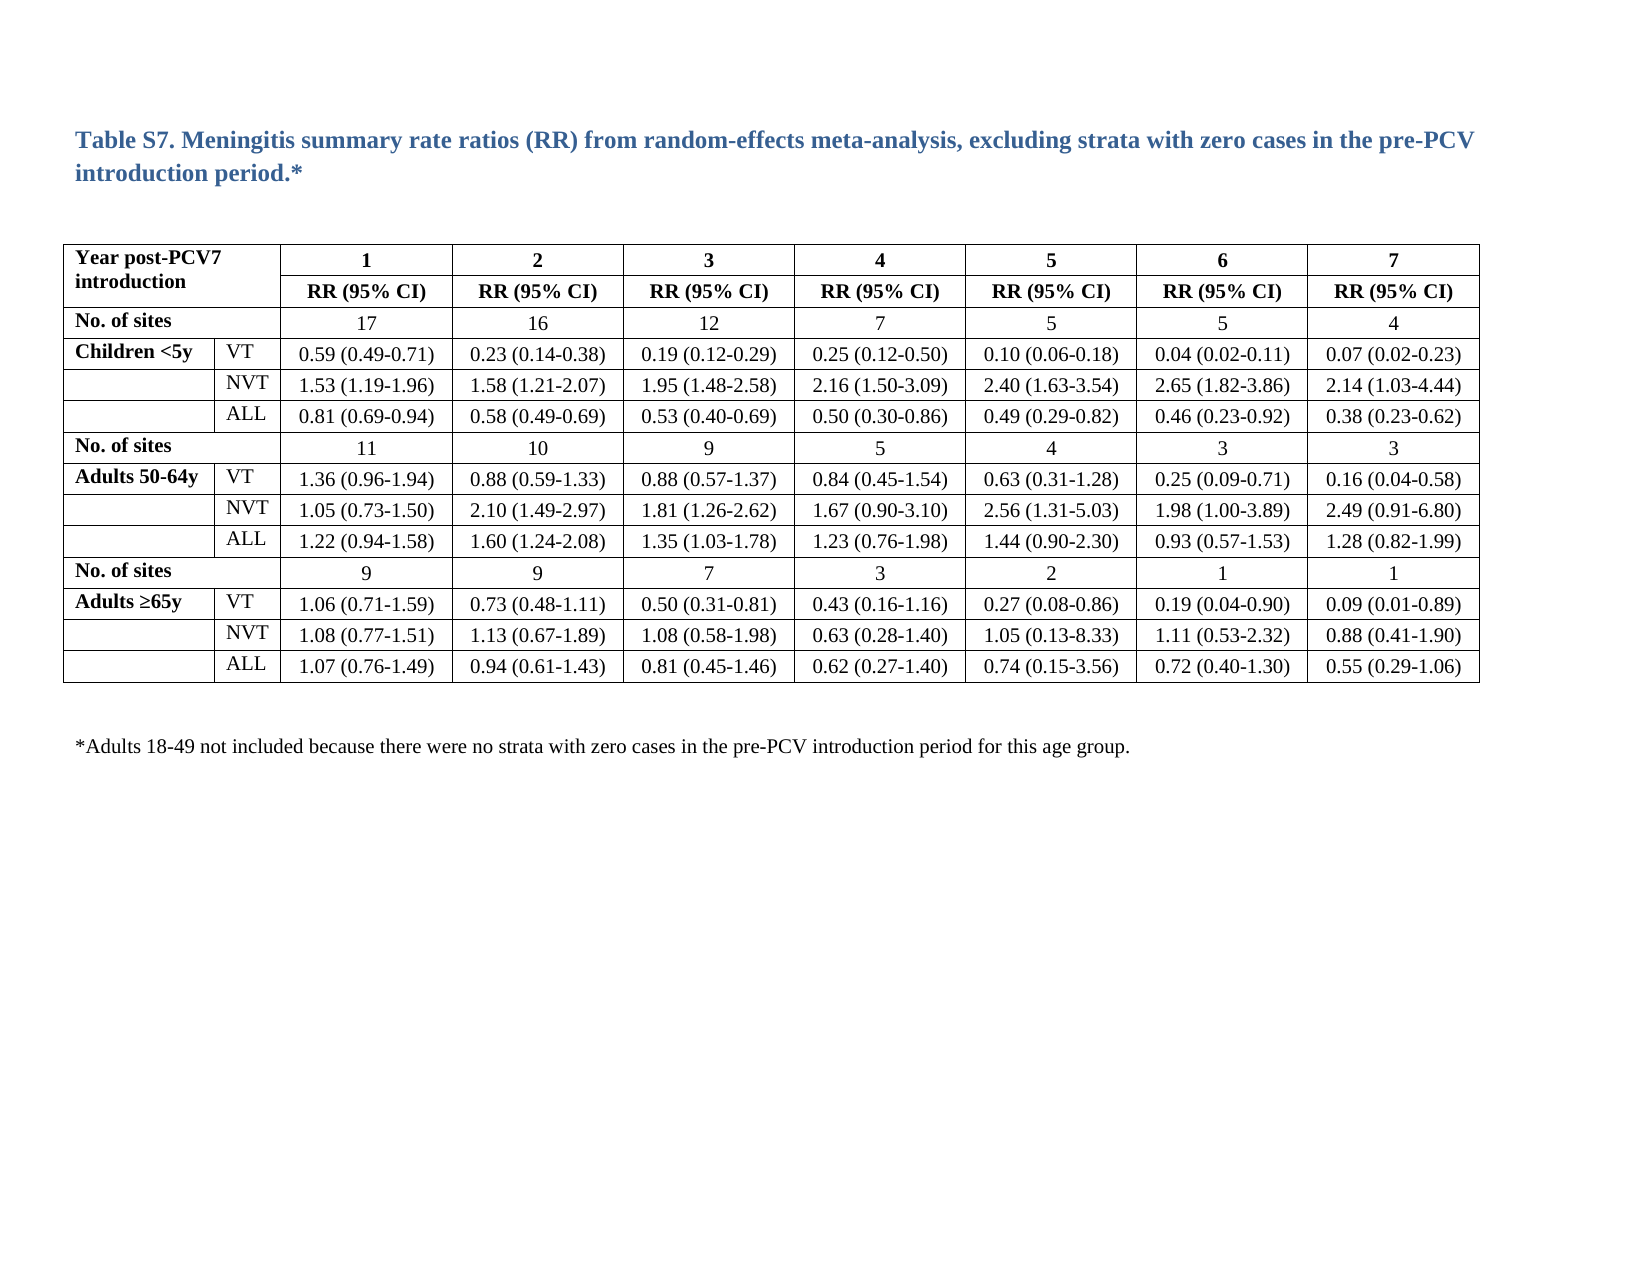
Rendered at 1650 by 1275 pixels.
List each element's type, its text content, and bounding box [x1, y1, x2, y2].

table_cell 0.84 (0.45-1.54) [795, 464, 965, 494]
table_cell 0.63 (0.28-1.40) [795, 620, 965, 650]
table_cell 1.35 (1.03-1.78) [624, 526, 794, 557]
table_cell 2.49 (0.91-6.80) [1308, 495, 1479, 525]
table_cell 0.53 (0.40-0.69) [624, 401, 794, 432]
table_cell 0.16 (0.04-0.58) [1308, 464, 1479, 494]
table_cell 0.81 (0.69-0.94) [281, 401, 452, 432]
table_cell ALL [215, 526, 280, 557]
table_header Year post-PCV7 introduction [64, 245, 280, 307]
table_cell 0.09 (0.01-0.89) [1308, 589, 1479, 619]
table_cell RR (95% CI) [453, 276, 623, 307]
table_cell [64, 495, 214, 525]
table_cell 1 [1308, 558, 1479, 588]
table_cell 0.88 (0.59-1.33) [453, 464, 623, 494]
table_cell [64, 526, 214, 557]
table_cell [64, 651, 214, 682]
table_cell 1.08 (0.58-1.98) [624, 620, 794, 650]
table_cell 0.23 (0.14-0.38) [453, 339, 623, 369]
table_cell 1.95 (1.48-2.58) [624, 370, 794, 400]
table_cell 1.22 (0.94-1.58) [281, 526, 452, 557]
table_cell 5 [795, 433, 965, 463]
table_cell 3 [1137, 433, 1307, 463]
table_cell 1.05 (0.13-8.33) [966, 620, 1136, 650]
table_cell 0.62 (0.27-1.40) [795, 651, 965, 682]
table_cell 1.53 (1.19-1.96) [281, 370, 452, 400]
table_cell 1.08 (0.77-1.51) [281, 620, 452, 650]
table_cell 0.25 (0.09-0.71) [1137, 464, 1307, 494]
table_cell 0.50 (0.31-0.81) [624, 589, 794, 619]
table_cell 12 [624, 308, 794, 338]
table_header 2 [453, 245, 623, 275]
table_cell 4 [966, 433, 1136, 463]
table_cell [64, 620, 214, 650]
table_header 5 [966, 245, 1136, 275]
table_cell 9 [453, 558, 623, 588]
table_cell 2.16 (1.50-3.09) [795, 370, 965, 400]
table_cell 1.23 (0.76-1.98) [795, 526, 965, 557]
table_cell NVT [215, 370, 280, 400]
table_cell 0.49 (0.29-0.82) [966, 401, 1136, 432]
table_cell 1.36 (0.96-1.94) [281, 464, 452, 494]
table_cell 16 [453, 308, 623, 338]
table_header 3 [624, 245, 794, 275]
table_header 4 [795, 245, 965, 275]
table_cell 11 [281, 433, 452, 463]
table_cell NVT [215, 495, 280, 525]
table_cell 0.93 (0.57-1.53) [1137, 526, 1307, 557]
table_cell 0.43 (0.16-1.16) [795, 589, 965, 619]
table_cell 4 [1308, 308, 1479, 338]
table_cell 0.59 (0.49-0.71) [281, 339, 452, 369]
table_cell 1.81 (1.26-2.62) [624, 495, 794, 525]
table_cell 1.06 (0.71-1.59) [281, 589, 452, 619]
table_cell RR (95% CI) [966, 276, 1136, 307]
table_cell 1.05 (0.73-1.50) [281, 495, 452, 525]
table_cell 5 [966, 308, 1136, 338]
table_header 1 [281, 245, 452, 275]
table_cell Adults 50-64y [64, 464, 214, 494]
table_cell 2.65 (1.82-3.86) [1137, 370, 1307, 400]
table_cell 9 [281, 558, 452, 588]
table_cell [64, 401, 214, 432]
table_cell 2 [966, 558, 1136, 588]
table_cell 0.88 (0.57-1.37) [624, 464, 794, 494]
table_cell 0.27 (0.08-0.86) [966, 589, 1136, 619]
table_cell 1.60 (1.24-2.08) [453, 526, 623, 557]
table_header 7 [1308, 245, 1479, 275]
table_cell 0.50 (0.30-0.86) [795, 401, 965, 432]
table_cell 0.58 (0.49-0.69) [453, 401, 623, 432]
table_cell 2.14 (1.03-4.44) [1308, 370, 1479, 400]
table_cell VT [215, 464, 280, 494]
table_cell 0.88 (0.41-1.90) [1308, 620, 1479, 650]
table_cell ALL [215, 651, 280, 682]
table_cell RR (95% CI) [624, 276, 794, 307]
table_cell 1.13 (0.67-1.89) [453, 620, 623, 650]
table_cell 1.11 (0.53-2.32) [1137, 620, 1307, 650]
table_cell 0.94 (0.61-1.43) [453, 651, 623, 682]
table_cell NVT [215, 620, 280, 650]
table_cell RR (95% CI) [1308, 276, 1479, 307]
table_cell 0.81 (0.45-1.46) [624, 651, 794, 682]
table_cell ALL [215, 401, 280, 432]
table_cell 0.07 (0.02-0.23) [1308, 339, 1479, 369]
table_cell 0.38 (0.23-0.62) [1308, 401, 1479, 432]
table_cell RR (95% CI) [795, 276, 965, 307]
table_cell RR (95% CI) [281, 276, 452, 307]
table_cell VT [215, 339, 280, 369]
table_cell 1.67 (0.90-3.10) [795, 495, 965, 525]
table_cell 0.73 (0.48-1.11) [453, 589, 623, 619]
table_cell [64, 370, 214, 400]
table_cell 0.19 (0.04-0.90) [1137, 589, 1307, 619]
table_cell 0.55 (0.29-1.06) [1308, 651, 1479, 682]
table_cell 3 [1308, 433, 1479, 463]
table_cell RR (95% CI) [1137, 276, 1307, 307]
table_cell 5 [1137, 308, 1307, 338]
table_cell 1.98 (1.00-3.89) [1137, 495, 1307, 525]
table_cell VT [215, 589, 280, 619]
table_cell 7 [624, 558, 794, 588]
table_cell 2.10 (1.49-2.97) [453, 495, 623, 525]
table_cell 10 [453, 433, 623, 463]
table_cell 1.44 (0.90-2.30) [966, 526, 1136, 557]
table_cell 1 [1137, 558, 1307, 588]
table_cell Adults ≥65y [64, 589, 214, 619]
table_cell 7 [795, 308, 965, 338]
table_cell 1.58 (1.21-2.07) [453, 370, 623, 400]
table_cell 1.07 (0.76-1.49) [281, 651, 452, 682]
table_cell No. of sites [64, 558, 280, 588]
table_cell 0.72 (0.40-1.30) [1137, 651, 1307, 682]
table_cell Children <5y [64, 339, 214, 369]
table_cell 3 [795, 558, 965, 588]
text *Adults 18-49 not included because there were no strata with zero cases in the pre-PCV introduction period for this age group. [75, 734, 1575, 758]
table_cell 0.63 (0.31-1.28) [966, 464, 1136, 494]
table_cell 9 [624, 433, 794, 463]
table_cell 2.40 (1.63-3.54) [966, 370, 1136, 400]
table_cell 0.74 (0.15-3.56) [966, 651, 1136, 682]
table_header 6 [1137, 245, 1307, 275]
subtitle Table S7. Meningitis summary rate ratios (RR) from random-effects meta-analysis, excluding strata with zero cases in the pre-PCV introduction period.* [75, 125, 1575, 187]
table_cell 2.56 (1.31-5.03) [966, 495, 1136, 525]
table_cell 0.10 (0.06-0.18) [966, 339, 1136, 369]
table_cell 1.28 (0.82-1.99) [1308, 526, 1479, 557]
table_cell 0.19 (0.12-0.29) [624, 339, 794, 369]
table_cell No. of sites [64, 308, 280, 338]
table_cell 17 [281, 308, 452, 338]
table_cell 0.46 (0.23-0.92) [1137, 401, 1307, 432]
table_cell 0.25 (0.12-0.50) [795, 339, 965, 369]
table_cell No. of sites [64, 433, 280, 463]
table_cell 0.04 (0.02-0.11) [1137, 339, 1307, 369]
